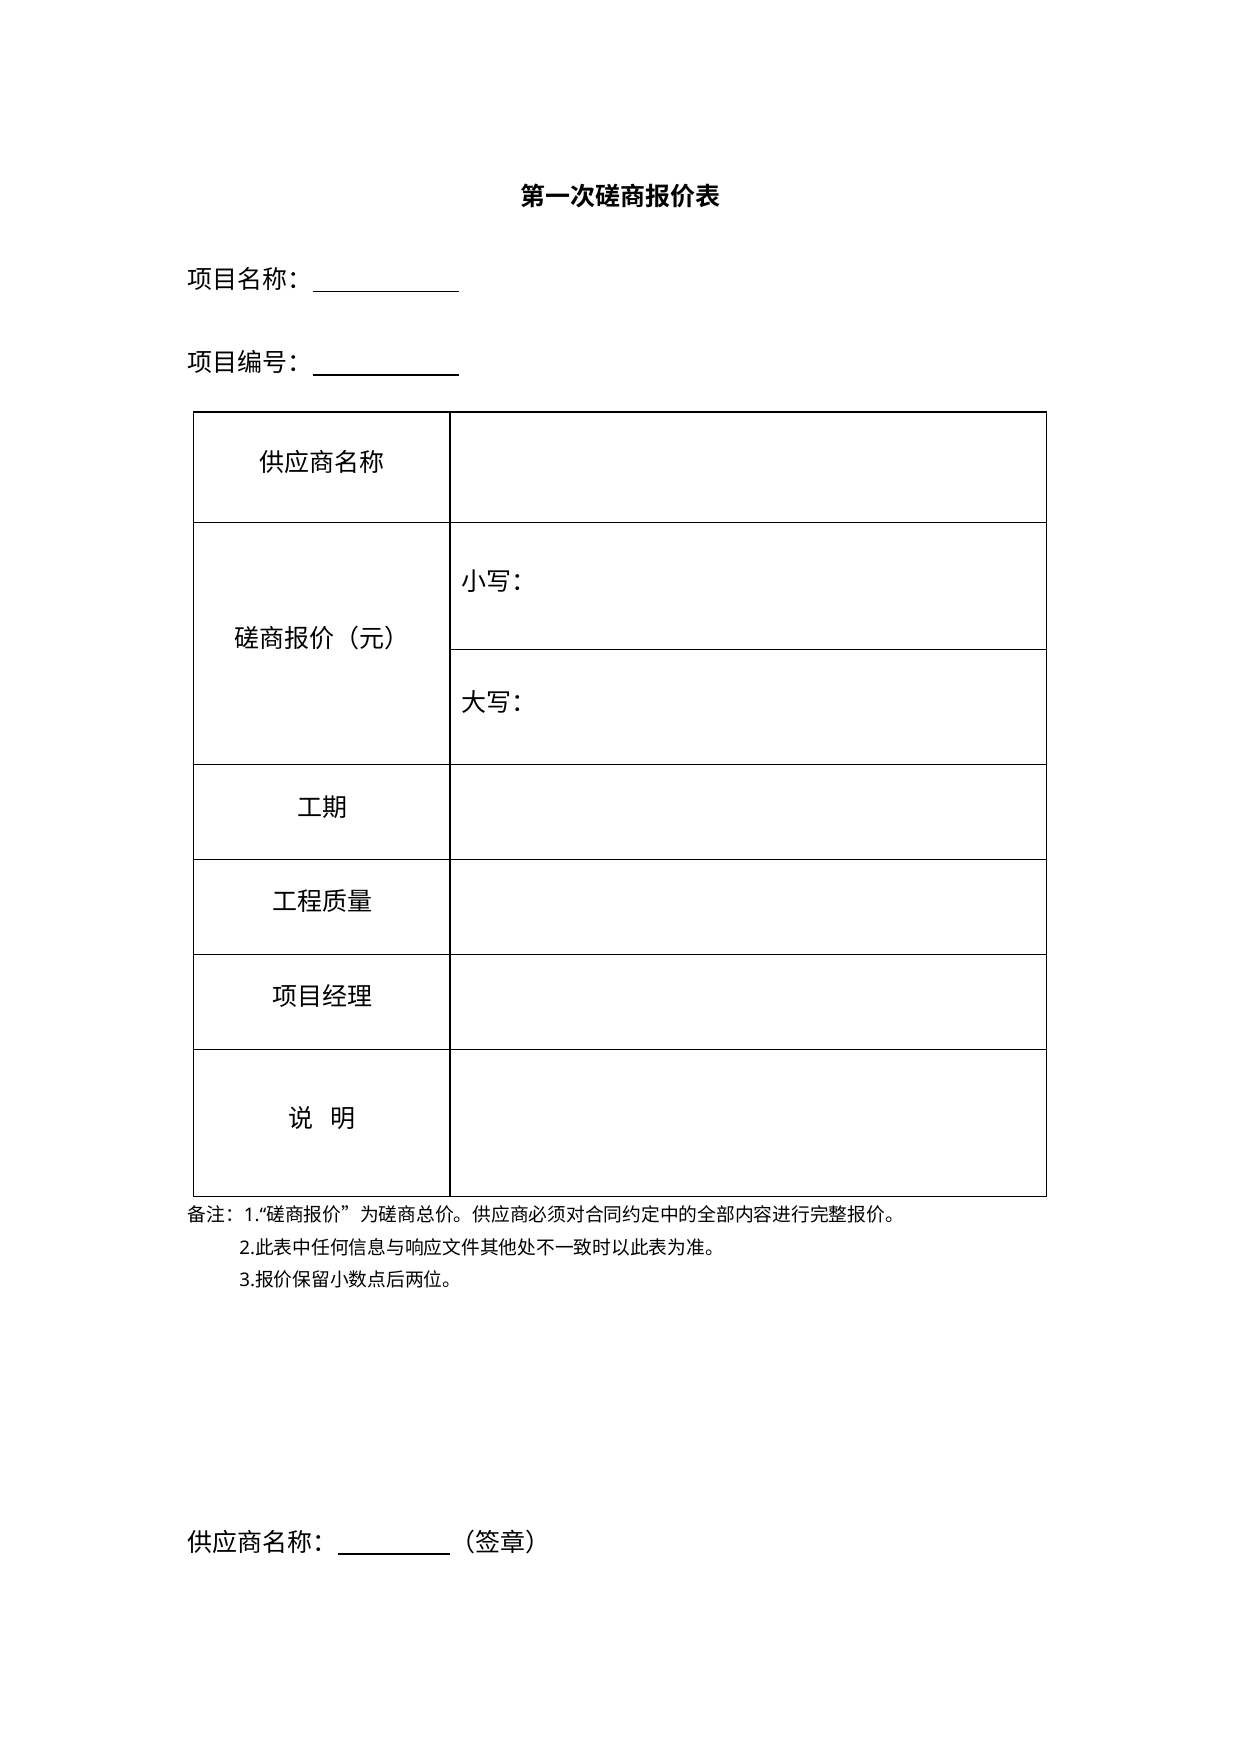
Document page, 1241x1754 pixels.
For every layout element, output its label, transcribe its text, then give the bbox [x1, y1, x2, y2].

text 3.报价保留小数点后两位。 [187, 1262, 1053, 1295]
table_header 供应商名称 [194, 413, 449, 522]
table_cell 工期 [194, 765, 449, 859]
table_cell [451, 955, 1046, 1048]
table_cell 小写： [451, 523, 1046, 649]
text 备注：1.“磋商报价”为磋商总价。供应商必须对合同约定中的全部内容进行完整报价。 [187, 1197, 1053, 1230]
table_cell [451, 860, 1046, 953]
table_cell 大写： [451, 650, 1046, 764]
table_cell 项目经理 [194, 955, 449, 1048]
text 供应商名称： （签章） [187, 1508, 1053, 1573]
table_cell 工程质量 [194, 860, 449, 953]
table_cell [451, 765, 1046, 859]
table_header [451, 413, 1046, 522]
table_cell [451, 1050, 1046, 1196]
text 项目编号： [187, 328, 1053, 393]
table_cell 说 明 [194, 1050, 449, 1196]
text 项目名称： [187, 245, 1053, 310]
table_cell 磋商报价（元） [194, 523, 449, 764]
text 2.此表中任何信息与响应文件其他处不一致时以此表为准。 [187, 1230, 1053, 1262]
text 第一次磋商报价表 [187, 162, 1053, 227]
